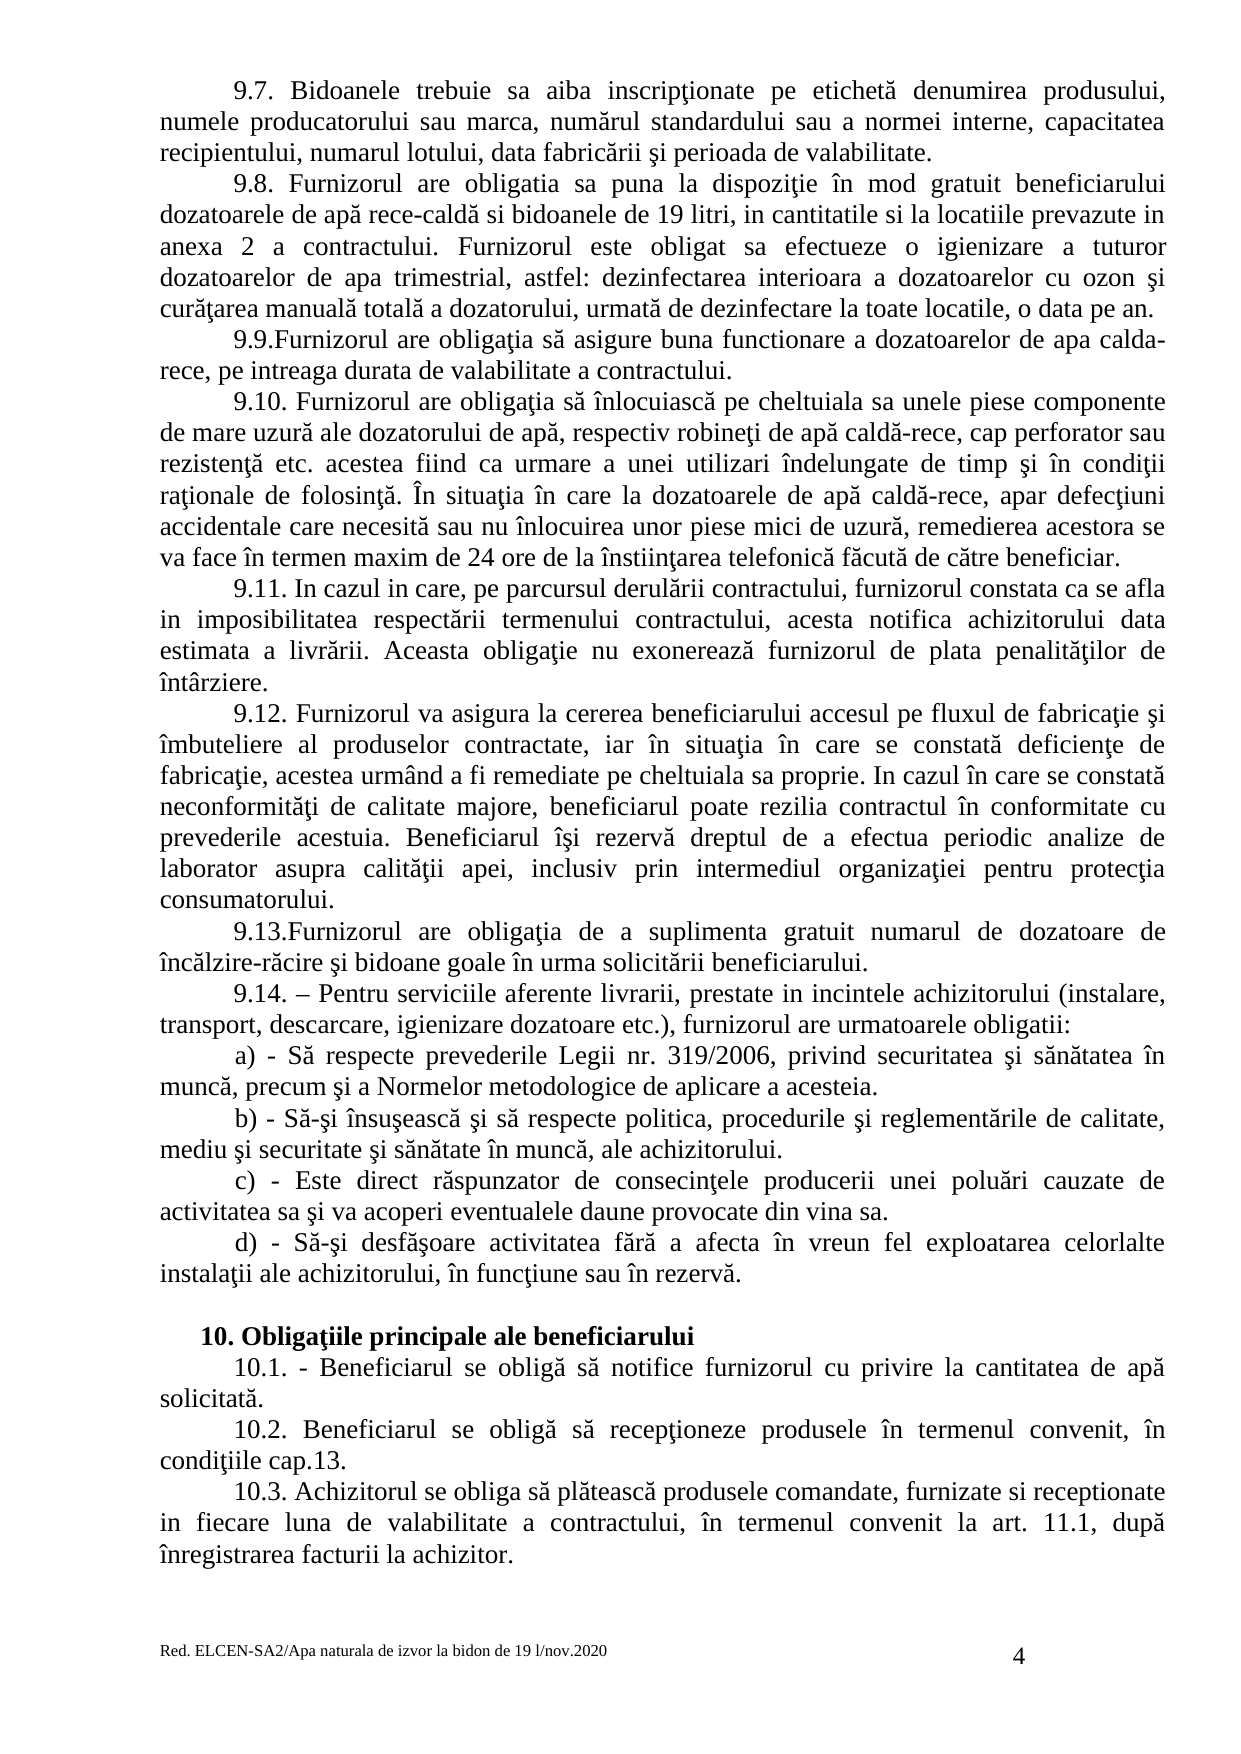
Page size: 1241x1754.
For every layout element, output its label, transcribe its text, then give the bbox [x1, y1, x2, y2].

text 10.3. Achizitorul se obliga să plătească produsele comandate, furnizate si receptionate in fiecare luna de valabilitate a contractului, în termenul convenit la art. 11.1, după înregistrarea facturii la achizitor. [159, 1475, 1167, 1569]
text 10.1. - Beneficiarul se obligă să notifice furnizorul cu privire la cantitatea de apă solicitată. [159, 1351, 1167, 1413]
text b) - Să-şi însuşească şi să respecte politica, procedurile şi reglementările de calitate, mediu şi securitate şi sănătate în muncă, ale achizitorului. [159, 1102, 1167, 1164]
text 10. Obligaţiile principale ale beneficiarului [159, 1320, 1167, 1351]
text c) - Este direct răspunzator de consecinţele producerii unei poluări cauzate de activitatea sa şi va acoperi eventualele daune provocate din vina sa. [159, 1164, 1167, 1226]
text 9.10. Furnizorul are obligaţia să înlocuiască pe cheltuiala sa unele piese componente de mare uzură ale dozatorului de apă, respectiv robineţi de apă caldă-rece, cap perforator sau rezistenţă etc. acestea fiind ca urmare a unei utilizari îndelungate de timp şi în condiţii raţionale de folosinţă. În situaţia în care la dozatoarele de apă caldă-rece, apar defecţiuni accidentale care necesită sau nu înlocuirea unor piese mici de uzură, remedierea acestora se va face în termen maxim de 24 ore de la înstiinţarea telefonică făcută de către beneficiar. [159, 385, 1167, 572]
text 9.14. – Pentru serviciile aferente livrarii, prestate in incintele achizitorului (instalare, transport, descarcare, igienizare dozatoare etc.), furnizorul are urmatoarele obligatii: [159, 977, 1167, 1039]
text 9.8. Furnizorul are obligatia sa puna la dispoziţie în mod gratuit beneficiarului dozatoarele de apă rece-caldă si bidoanele de 19 litri, in cantitatile si la locatiile prevazute in anexa 2 a contractului. Furnizorul este obligat sa efectueze o igienizare a tuturor dozatoarelor de apa trimestrial, astfel: dezinfectarea interioara a dozatoarelor cu ozon şi curăţarea manuală totală a dozatorului, urmată de dezinfectare la toate locatile, o data pe an. [159, 167, 1167, 323]
text 9.7. Bidoanele trebuie sa aiba inscripţionate pe etichetă denumirea produsului, numele producatorului sau marca, numărul standardului sau a normei interne, capacitatea recipientului, numarul lotului, data fabricării şi perioada de valabilitate. [159, 74, 1167, 167]
text 9.9.Furnizorul are obligaţia să asigure buna functionare a dozatoarelor de apa calda-rece, pe intreaga durata de valabilitate a contractului. [159, 323, 1167, 385]
text 9.12. Furnizorul va asigura la cererea beneficiarului accesul pe fluxul de fabricaţie şi îmbuteliere al produselor contractate, iar în situaţia în care se constată deficienţe de fabricaţie, acestea urmând a fi remediate pe cheltuiala sa proprie. In cazul în care se constată neconformităţi de calitate majore, beneficiarul poate rezilia contractul în conformitate cu prevederile acestuia. Beneficiarul îşi rezervă dreptul de a efectua periodic analize de laborator asupra calităţii apei, inclusiv prin intermediul organizaţiei pentru protecţia consumatorului. [159, 697, 1167, 915]
text a) - Să respecte prevederile Legii nr. 319/2006, privind securitatea şi sănătatea în muncă, precum şi a Normelor metodologice de aplicare a acesteia. [159, 1039, 1167, 1102]
text 9.13.Furnizorul are obligaţia de a suplimenta gratuit numarul de dozatoare de încălzire-răcire şi bidoane goale în urma solicitării beneficiarului. [159, 915, 1167, 977]
text 9.11. In cazul in care, pe parcursul derulării contractului, furnizorul constata ca se afla in imposibilitatea respectării termenului contractului, acesta notifica achizitorului data estimata a livrării. Aceasta obligaţie nu exonerează furnizorul de plata penalităţilor de întârziere. [159, 572, 1167, 697]
text d) - Să-şi desfăşoare activitatea fără a afecta în vreun fel exploatarea celorlalte instalaţii ale achizitorului, în funcţiune sau în rezervă. [159, 1226, 1167, 1288]
text 10.2. Beneficiarul se obligă să recepţioneze produsele în termenul convenit, în condiţiile cap.13. [159, 1413, 1167, 1475]
